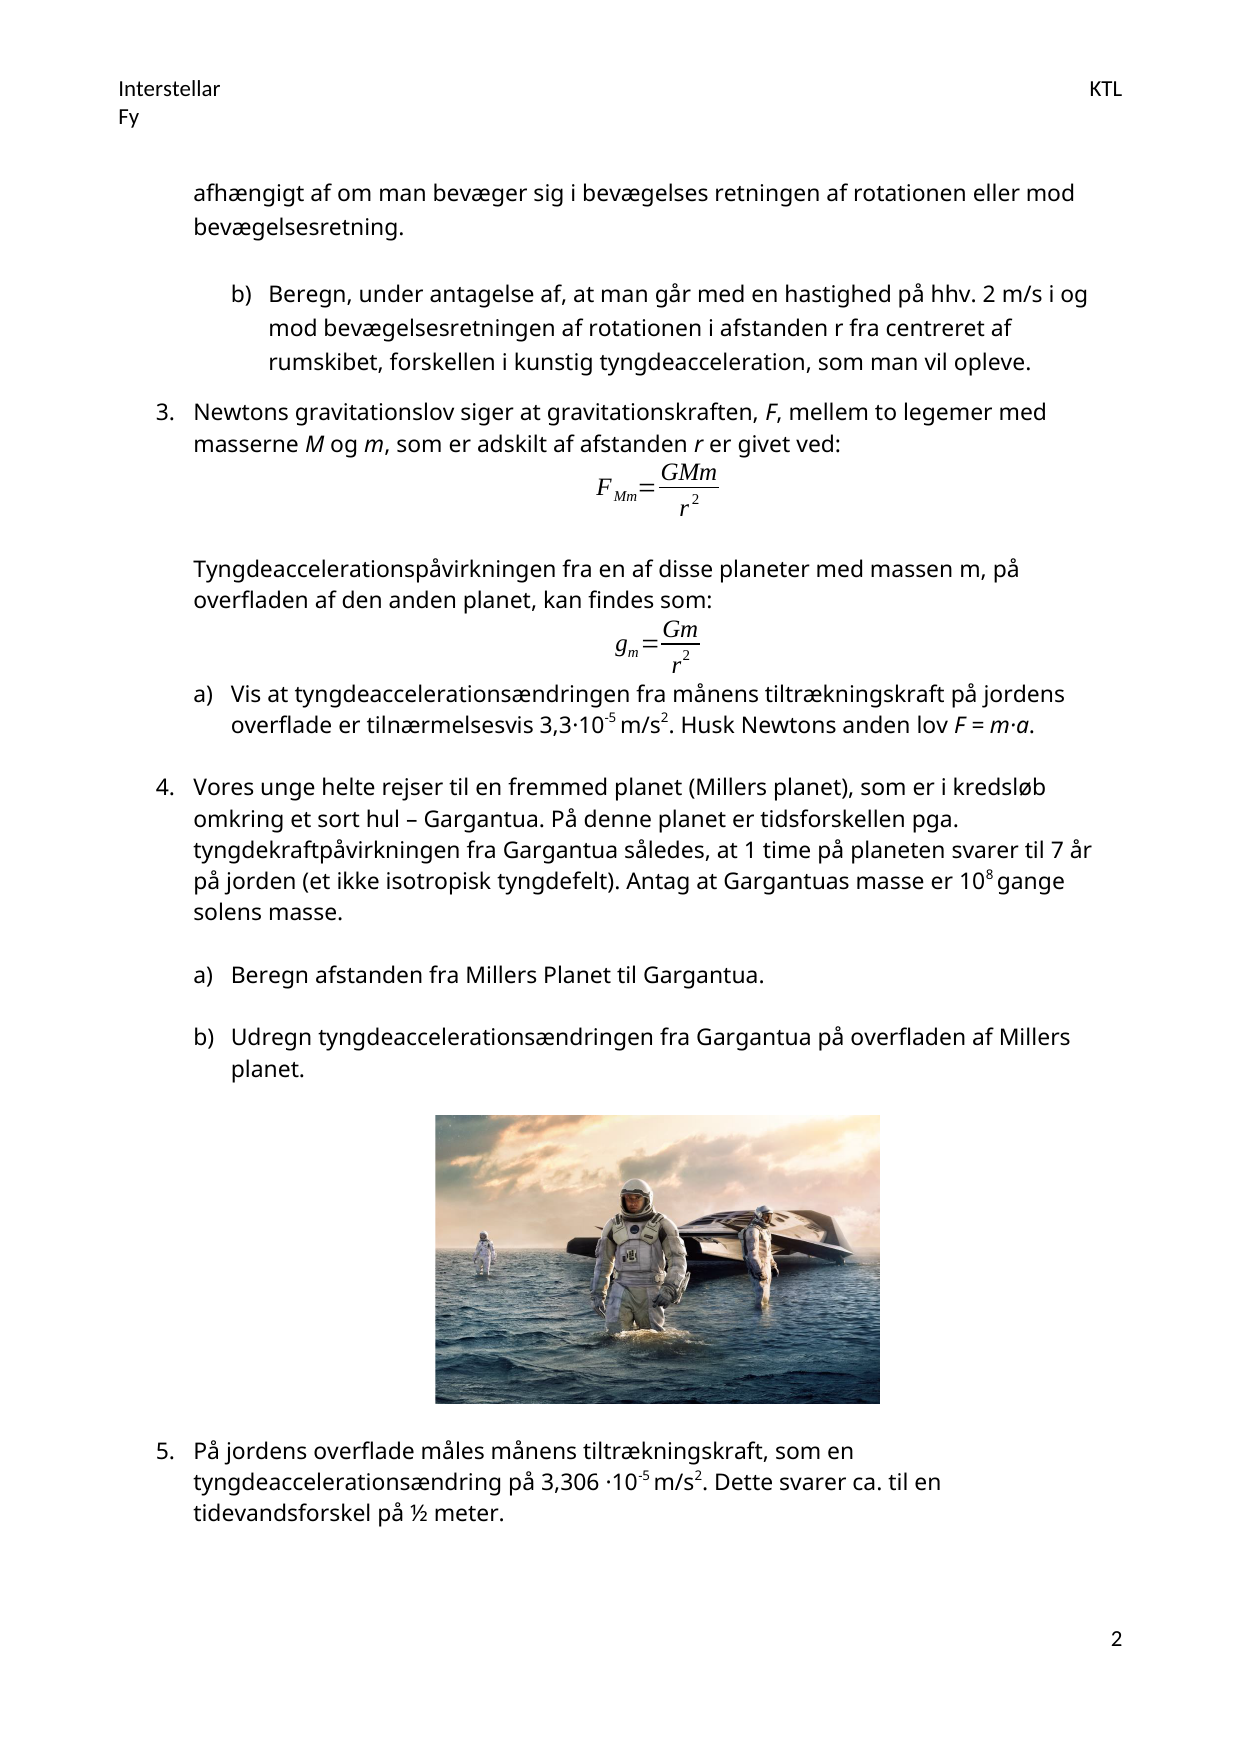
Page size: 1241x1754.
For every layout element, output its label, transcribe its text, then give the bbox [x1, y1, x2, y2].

list Beregn, under antagelse af, at man går med en hastighed på hhv. 2 m/s i og mod bevægelsesretningen af rotationen i afstanden r fra centreret af rumskibet, forskellen i kunstig tyngdeacceleration, som man vil opleve. [231, 278, 1122, 377]
list Vores unge helte rejser til en fremmed planet (Millers planet), som er i kredsløb omkring et sort hul – Gargantua. På denne planet er tidsforskellen pga. tyngdekraftpåvirkningen fra Gargantua således, at 1 time på planeten svarer til 7 år på jorden (et ikke isotropisk tyngdefelt). Antag at Gargantuas masse er 108 gange solens masse. [156, 771, 1122, 928]
list Beregn afstanden fra Millers Planet til Gargantua. [193, 959, 1122, 990]
list Newtons gravitationslov siger at gravitationskraften, F, mellem to legemer med masserne M og m, som er adskilt af afstanden r er givet ved: [156, 396, 1122, 459]
list Udregn tyngdeaccelerationsændringen fra Gargantua på overfladen af Millers planet. [193, 1021, 1122, 1084]
text Tyngdeaccelerationspåvirkningen fra en af disse planeter med massen m, på overfladen af den anden planet, kan findes som: [193, 553, 1122, 615]
list På jordens overflade måles månens tiltrækningskraft, som en tyngdeaccelerationsændring på 3,306 ·10-5 m/s2. Dette svarer ca. til en tidevandsforskel på ½ meter. [156, 1435, 1122, 1529]
list Vis at tyngdeaccelerationsændringen fra månens tiltrækningskraft på jordens overflade er tilnærmelsesvis 3,3·10-5 m/s2. Husk Newtons anden lov F = m·a. [193, 678, 1122, 740]
